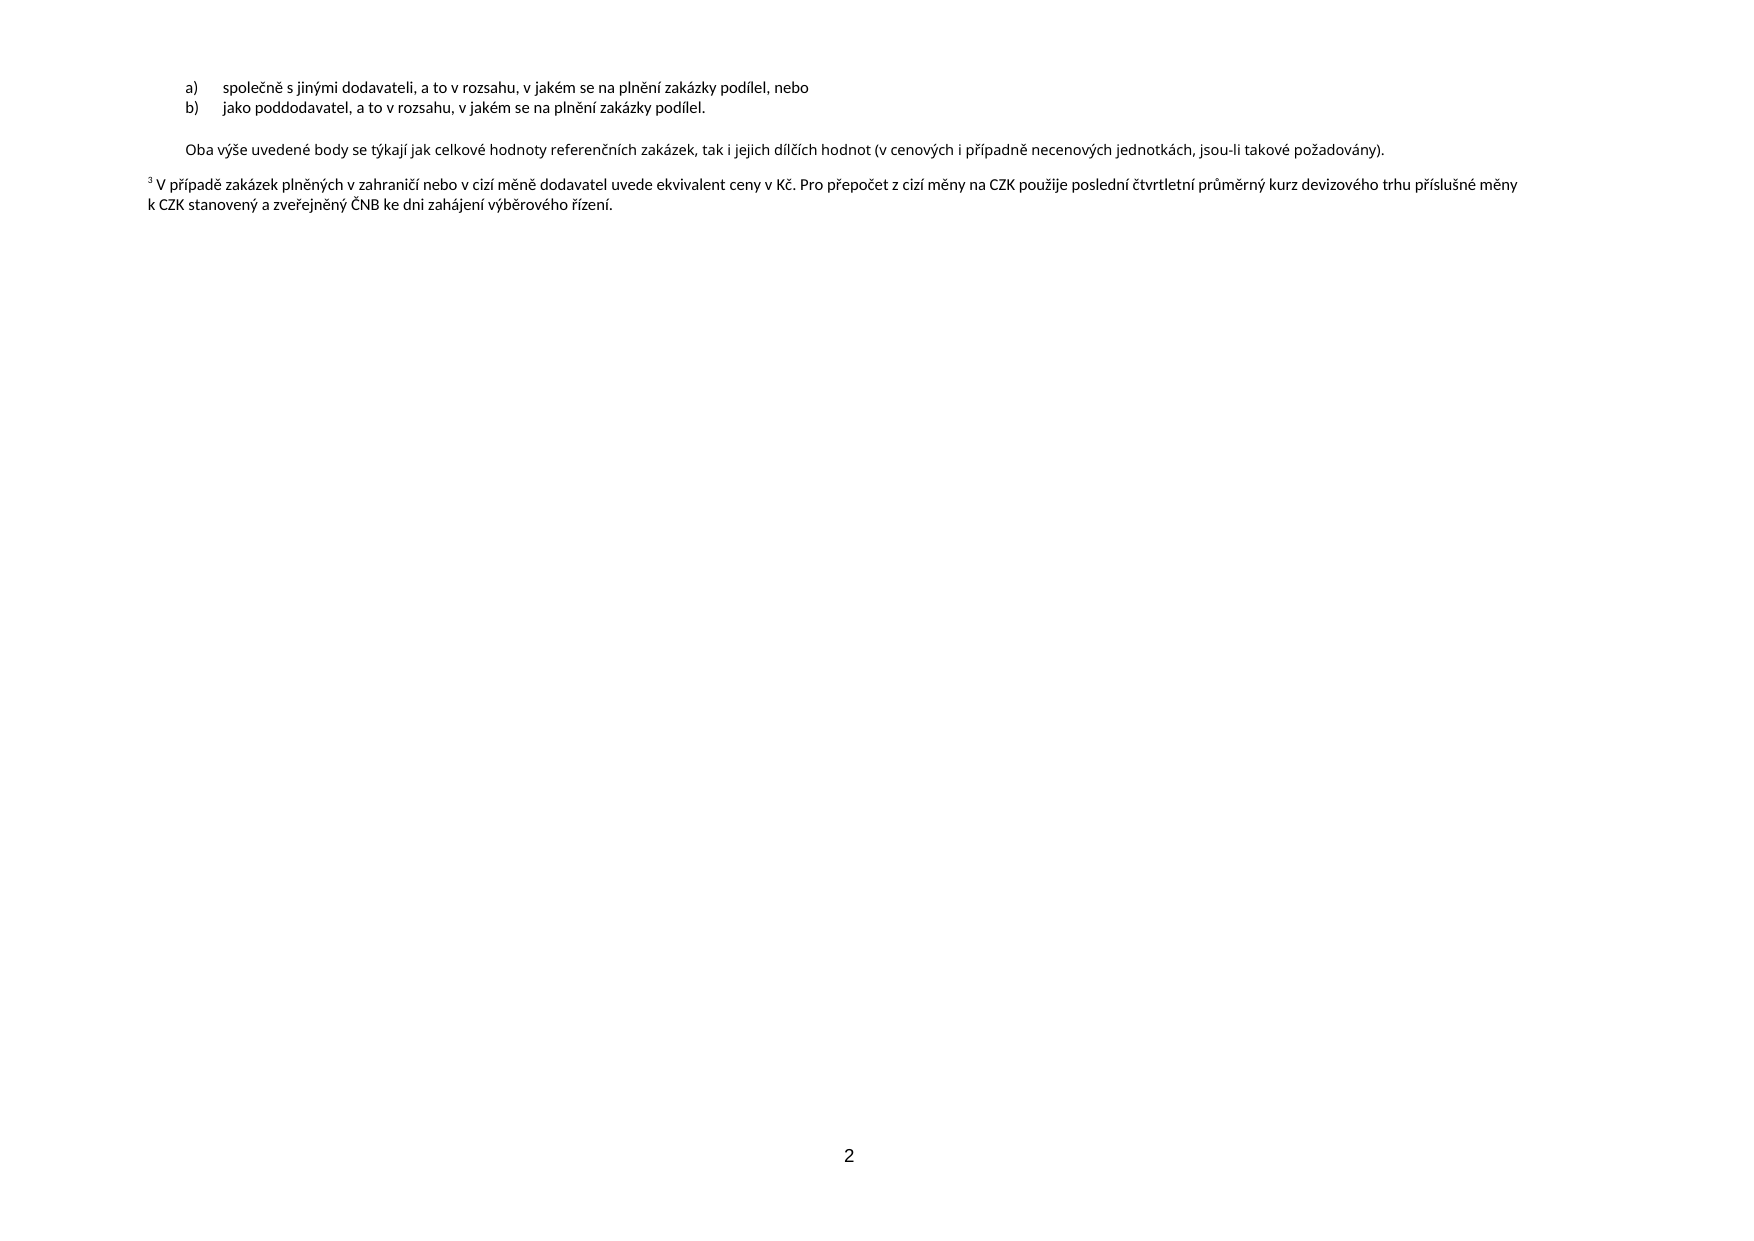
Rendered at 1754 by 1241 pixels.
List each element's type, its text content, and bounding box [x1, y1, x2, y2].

list společně s jinými dodavateli, a to v rozsahu, v jakém se na plnění zakázky podílel, nebo [185, 77, 1551, 97]
text 3 V případě zakázek plněných v zahraničí nebo v cizí měně dodavatel uvede ekvivalent ceny v Kč. Pro přepočet z cizí měny na CZK použije poslední čtvrtletní průměrný kurz devizového trhu příslušné měny k CZK stanovený a zveřejněný ČNB ke dni zahájení výběrového řízení. [148, 174, 1551, 214]
list jako poddodavatel, a to v rozsahu, v jakém se na plnění zakázky podílel. [185, 97, 1551, 118]
list Oba výše uvedené body se týkají jak celkové hodnoty referenčních zakázek, tak i jejich dílčích hodnot (v cenových i případně necenových jednotkách, jsou-li takové požadovány). [185, 139, 1551, 159]
